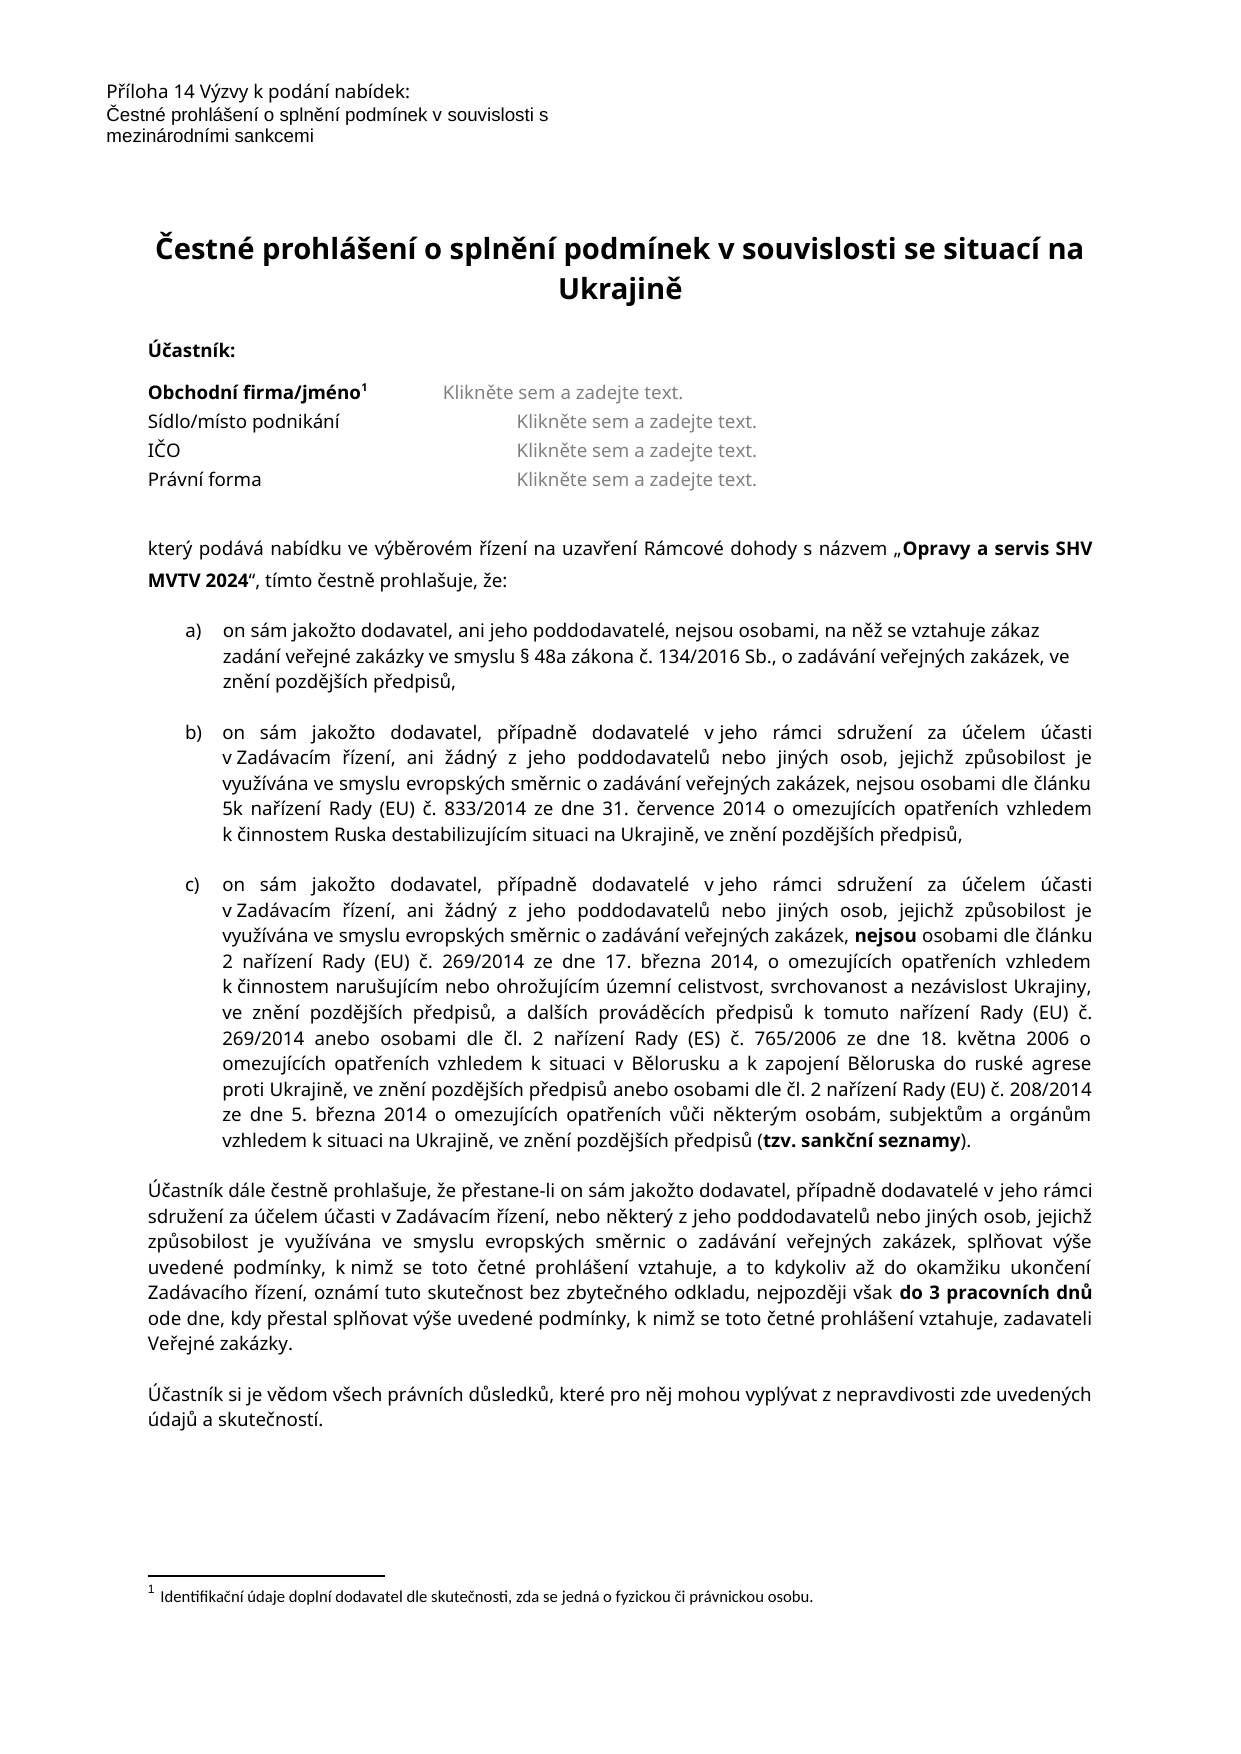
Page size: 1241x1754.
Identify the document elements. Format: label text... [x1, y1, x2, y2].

text Právní forma [148, 463, 1093, 492]
text Účastník dále čestně prohlašuje, že přestane-li on sám jakožto dodavatel, případně dodavatelé v jeho rámci sdružení za účelem účasti v Zadávacím řízení, nebo některý z jeho poddodavatelů nebo jiných osob, jejichž způsobilost je využívána ve smyslu evropských směrnic o zadávání veřejných zakázek, splňovat výše uvedené podmínky, k nimž se toto četné prohlášení vztahuje, a to kdykoliv až do okamžiku ukončení Zadávacího řízení, oznámí tuto skutečnost bez zbytečného odkladu, nejpozději však do 3 pracovních dnů ode dne, kdy přestal splňovat výše uvedené podmínky, k nimž se toto četné prohlášení vztahuje, zadavateli Veřejné zakázky. [148, 1177, 1093, 1356]
title Čestné prohlášení o splnění podmínek v souvislosti se situací na Ukrajině [148, 228, 1093, 308]
text Účastník: [148, 333, 1093, 364]
list on sám jakožto dodavatel, případně dodavatelé v jeho rámci sdružení za účelem účasti v Zadávacím řízení, ani žádný z jeho poddodavatelů nebo jiných osob, jejichž způsobilost je využívána ve smyslu evropských směrnic o zadávání veřejných zakázek, nejsou osobami dle článku 5k nařízení Rady (EU) č. 833/2014 ze dne 31. července 2014 o omezujících opatřeních vzhledem k činnostem Ruska destabilizujícím situaci na Ukrajině, ve znění pozdějších předpisů, [185, 719, 1093, 847]
text který podává nabídku ve výběrovém řízení na uzavření Rámcové dohody s názvem „Opravy a servis SHV MVTV 2024“, tímto čestně prohlašuje, že: [148, 530, 1093, 592]
text Obchodní firma/jméno [148, 376, 1093, 405]
list on sám jakožto dodavatel, ani jeho poddodavatelé, nejsou osobami, na něž se vztahuje zákaz zadání veřejné zakázky ve smyslu § 48a zákona č. 134/2016 Sb., o zadávání veřejných zakázek, ve znění pozdějších předpisů, [185, 617, 1093, 694]
list on sám jakožto dodavatel, případně dodavatelé v jeho rámci sdružení za účelem účasti v Zadávacím řízení, ani žádný z jeho poddodavatelů nebo jiných osob, jejichž způsobilost je využívána ve smyslu evropských směrnic o zadávání veřejných zakázek, nejsou osobami dle článku 2 nařízení Rady (EU) č. 269/2014 ze dne 17. března 2014, o omezujících opatřeních vzhledem k činnostem narušujícím nebo ohrožujícím územní celistvost, svrchovanost a nezávislost Ukrajiny, ve znění pozdějších předpisů, a dalších prováděcích předpisů k tomuto nařízení Rady (EU) č. 269/2014 anebo osobami dle čl. 2 nařízení Rady (ES) č. 765/2006 ze dne 18. května 2006 o omezujících opatřeních vzhledem k situaci v Bělorusku a k zapojení Běloruska do ruské agrese proti Ukrajině, ve znění pozdějších předpisů anebo osobami dle čl. 2 nařízení Rady (EU) č. 208/2014 ze dne 5. března 2014 o omezujících opatřeních vůči některým osobám, subjektům a orgánům vzhledem k situaci na Ukrajině, ve znění pozdějších předpisů (tzv. sankční seznamy). [185, 872, 1093, 1152]
text IČO [148, 434, 1093, 463]
text Účastník si je vědom všech právních důsledků, které pro něj mohou vyplývat z nepravdivosti zde uvedených údajů a skutečností. [148, 1381, 1093, 1432]
text Sídlo/místo podnikání [148, 405, 1093, 434]
